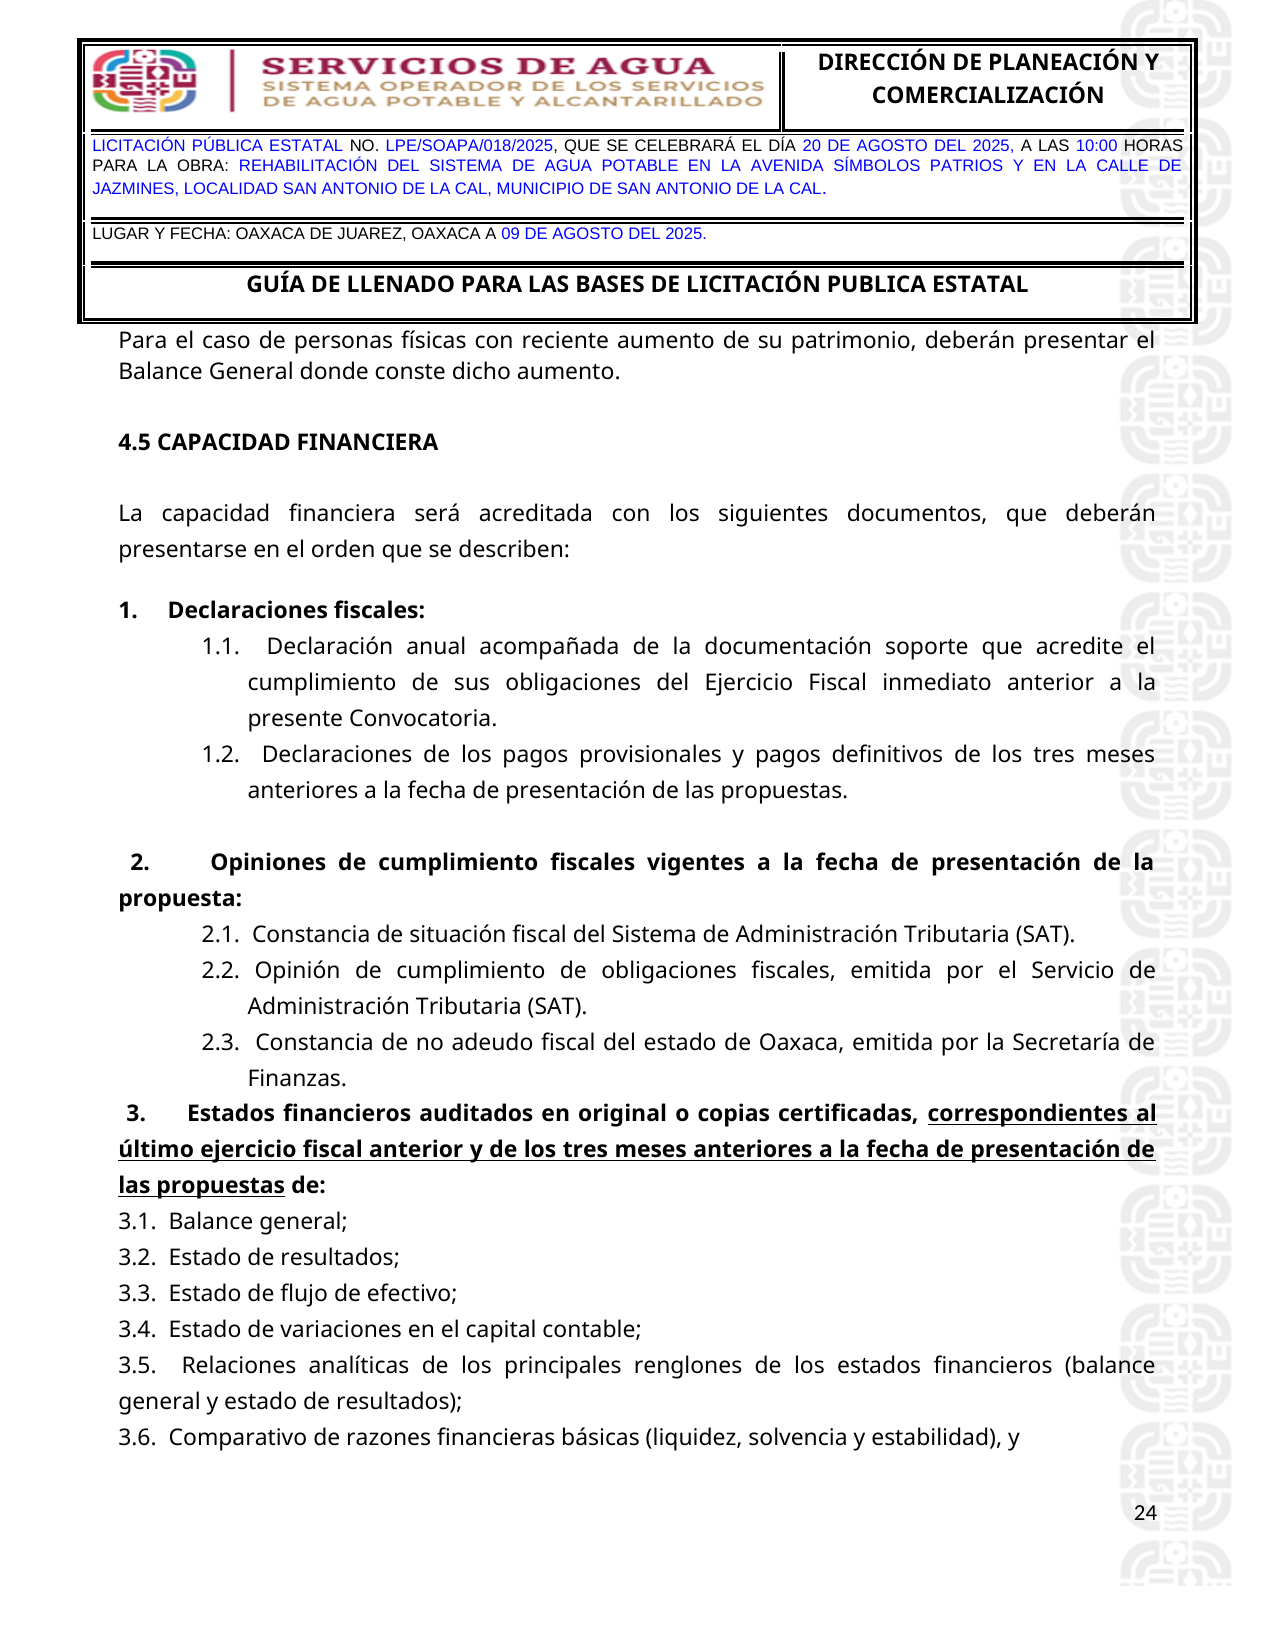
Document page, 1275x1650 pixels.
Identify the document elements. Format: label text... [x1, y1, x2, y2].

text Para el caso de personas físicas con reciente aumento de su patrimonio, deberán presentar el Balance General donde conste dicho aumento. [118, 224, 1157, 261]
text 2.1. Constancia de situación fiscal del Sistema de Administración Tributaria (SAT). [201, 918, 1157, 949]
text 1. Declaraciones fiscales: [118, 594, 1157, 626]
text 2.2. Opinión de cumplimiento de obligaciones fiscales, emitida por el Servicio de Administración Tributaria (SAT). [201, 954, 1157, 1021]
text 3.4. Estado de variaciones en el capital contable; [118, 1313, 1157, 1344]
picture [88, 46, 773, 123]
text 2.3. Constancia de no adeudo fiscal del estado de Oaxaca, emitida por la Secretaría de Finanzas. [201, 1026, 1157, 1093]
text Para el caso de personas físicas con reciente aumento de su patrimonio, deberán presentar el Balance General donde conste dicho aumento. [118, 324, 1157, 386]
text 1.1. Declaración anual acompañada de la documentación soporte que acredite el cumplimiento de sus obligaciones del Ejercicio Fiscal inmediato anterior a la presente Convocatoria. [201, 630, 1157, 733]
text 3.3. Estado de flujo de efectivo; [118, 1277, 1157, 1308]
text Para el caso de personas físicas con reciente aumento de su patrimonio, deberán presentar el Balance General donde conste dicho aumento. [118, 154, 1157, 217]
text 4.5 CAPACIDAD FINANCIERA [118, 426, 1157, 457]
text 3. Estados financieros auditados en original o copias certificadas, correspondientes al último ejercicio fiscal anterior y de los tres meses anteriores a la fecha de presentación de las propuestas de: [118, 1097, 1157, 1201]
picture [1105, 0, 1235, 1586]
picture [1106, 56, 1114, 67]
picture [1105, 42, 1194, 322]
text La capacidad financiera será acreditada con los siguientes documentos, que deberán presentarse en el orden que se describen: [118, 497, 1157, 564]
text Para el caso de personas físicas con reciente aumento de su patrimonio, deberán presentar el Balance General donde conste dicho aumento. [118, 268, 1157, 318]
text 1.2. Declaraciones de los pagos provisionales y pagos definitivos de los tres meses anteriores a la fecha de presentación de las propuestas. [201, 738, 1157, 805]
text 3.6. Comparativo de razones financieras básicas (liquidez, solvencia y estabilidad), y [118, 1421, 1157, 1452]
text 3.5. Relaciones analíticas de los principales renglones de los estados financieros (balance general y estado de resultados); [118, 1349, 1157, 1416]
text 3.2. Estado de resultados; [118, 1241, 1157, 1272]
text 3.1. Balance general; [118, 1205, 1157, 1236]
text 2. Opiniones de cumplimiento fiscales vigentes a la fecha de presentación de la propuesta: [118, 846, 1157, 913]
